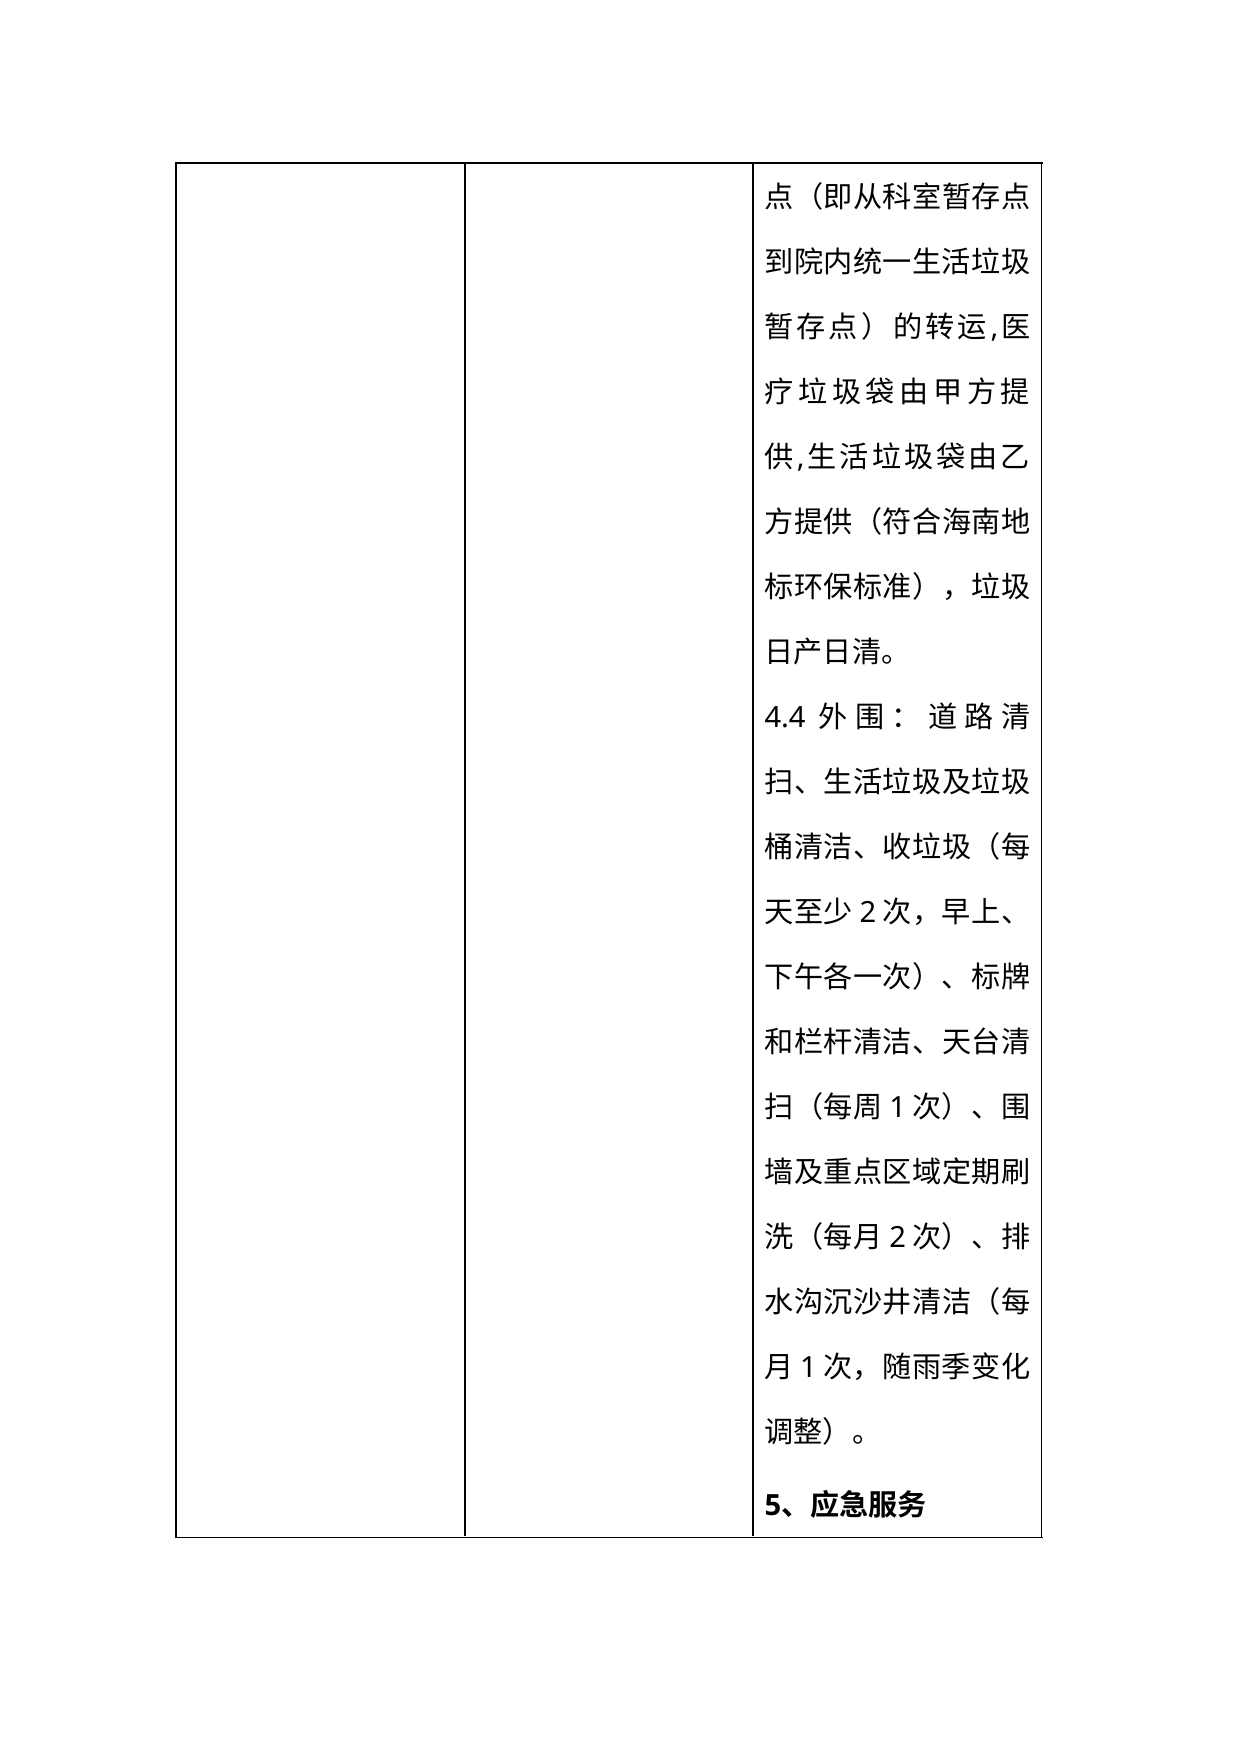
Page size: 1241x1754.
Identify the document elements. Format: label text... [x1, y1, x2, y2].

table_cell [754, 164, 1041, 1536]
table_cell 1 [177, 164, 464, 1536]
table_cell [466, 164, 752, 1536]
